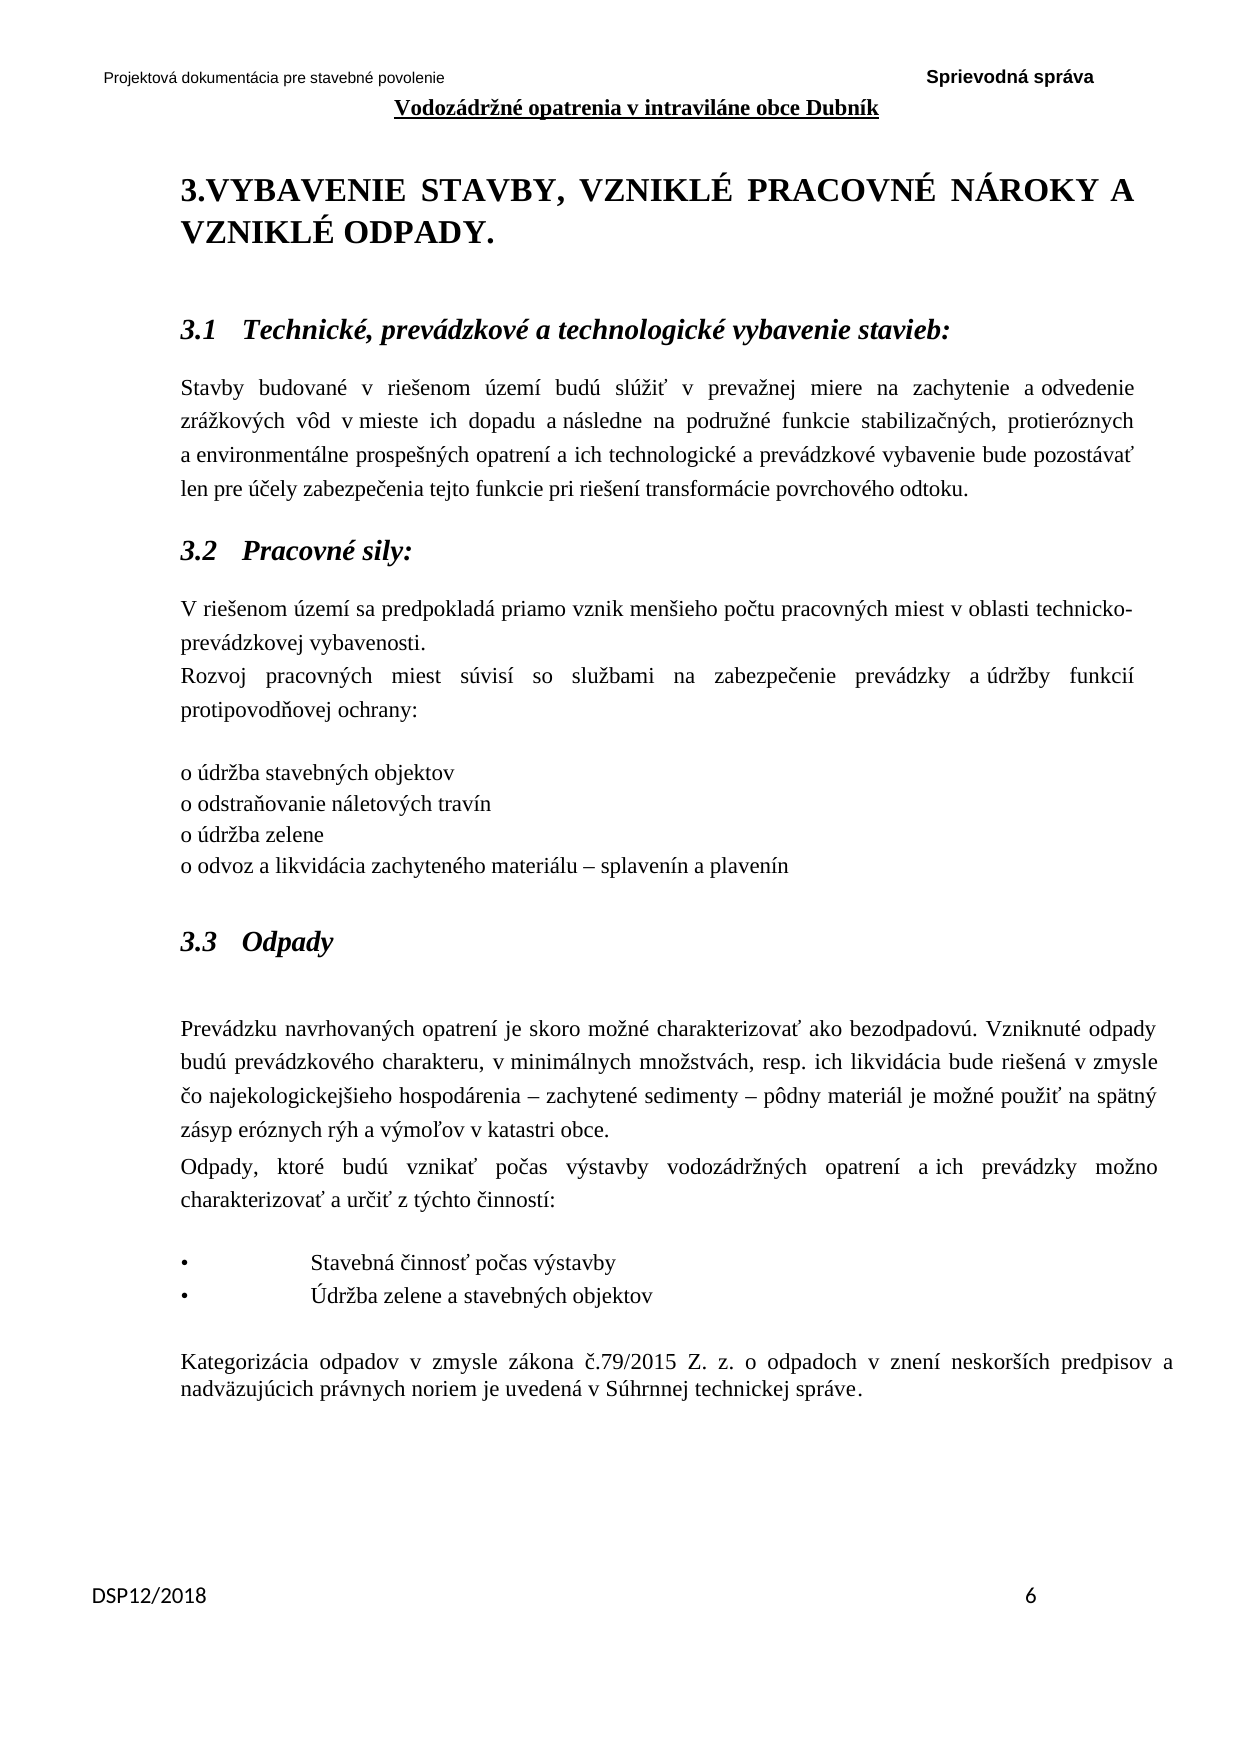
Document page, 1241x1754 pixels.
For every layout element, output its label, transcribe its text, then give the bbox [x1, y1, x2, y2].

text Odpady, ktoré budú vznikať počas výstavby vodozádržných opatrení a ich prevádzky možno charakterizovať a určiť z týchto činností: [180, 1153, 1158, 1213]
text Rozvoj pracovných miest súvisí so službami na zabezpečenie prevádzky a údržby funkcií protipovodňovej ochrany: [180, 662, 1134, 722]
text Stavby budované v riešenom území budú slúžiť v prevažnej miere na zachytenie a odvedenie zrážkových vôd v mieste ich dopadu a následne na podružné funkcie stabilizačných, protieróznych a environmentálne prospešných opatrení a ich technologické a prevádzkové vybavenie bude pozostávať len pre účely zabezpečenia tejto funkcie pri riešení transformácie povrchového odtoku. [180, 374, 1134, 501]
text Kategorizácia odpadov v zmysle zákona č.79/2015 Z. z. o odpadoch v znení neskorších predpisov a nadväzujúcich právnych noriem je uvedená v Súhrnnej technickej správe. [180, 1348, 1176, 1401]
text o odvoz a likvidácia zachyteného materiálu – splavenín a plavenín [180, 852, 1134, 878]
subtitle 3.1 Technické, prevádzkové a technologické vybavenie stavieb: [180, 312, 1134, 346]
subtitle 3.3 Odpady [180, 924, 1134, 957]
subtitle 3.VYBAVENIE STAVBY, VZNIKLÉ PRACOVNÉ NÁROKY A VZNIKLÉ ODPADY. [180, 171, 1134, 250]
subtitle 3.2 Pracovné sily: [180, 533, 1134, 567]
text o odstraňovanie náletových travín [180, 790, 1134, 816]
text o údržba stavebných objektov [180, 759, 1134, 785]
text o údržba zelene [180, 821, 1134, 847]
text • Stavebná činnosť počas výstavby [180, 1249, 1176, 1276]
text Prevádzku navrhovaných opatrení je skoro možné charakterizovať ako bezodpadovú. Vzniknuté odpady budú prevádzkového charakteru, v minimálnych množstvách, resp. ich likvidácia bude riešená v zmysle čo najekologickejšieho hospodárenia – zachytené sedimenty – pôdny materiál je možné použiť na spätný zásyp eróznych rýh a výmoľov v katastri obce. [180, 1015, 1158, 1142]
text V riešenom území sa predpokladá priamo vznik menšieho počtu pracovných miest v oblasti technicko-prevádzkovej vybavenosti. [180, 595, 1134, 655]
text • Údržba zelene a stavebných objektov [180, 1282, 1176, 1309]
